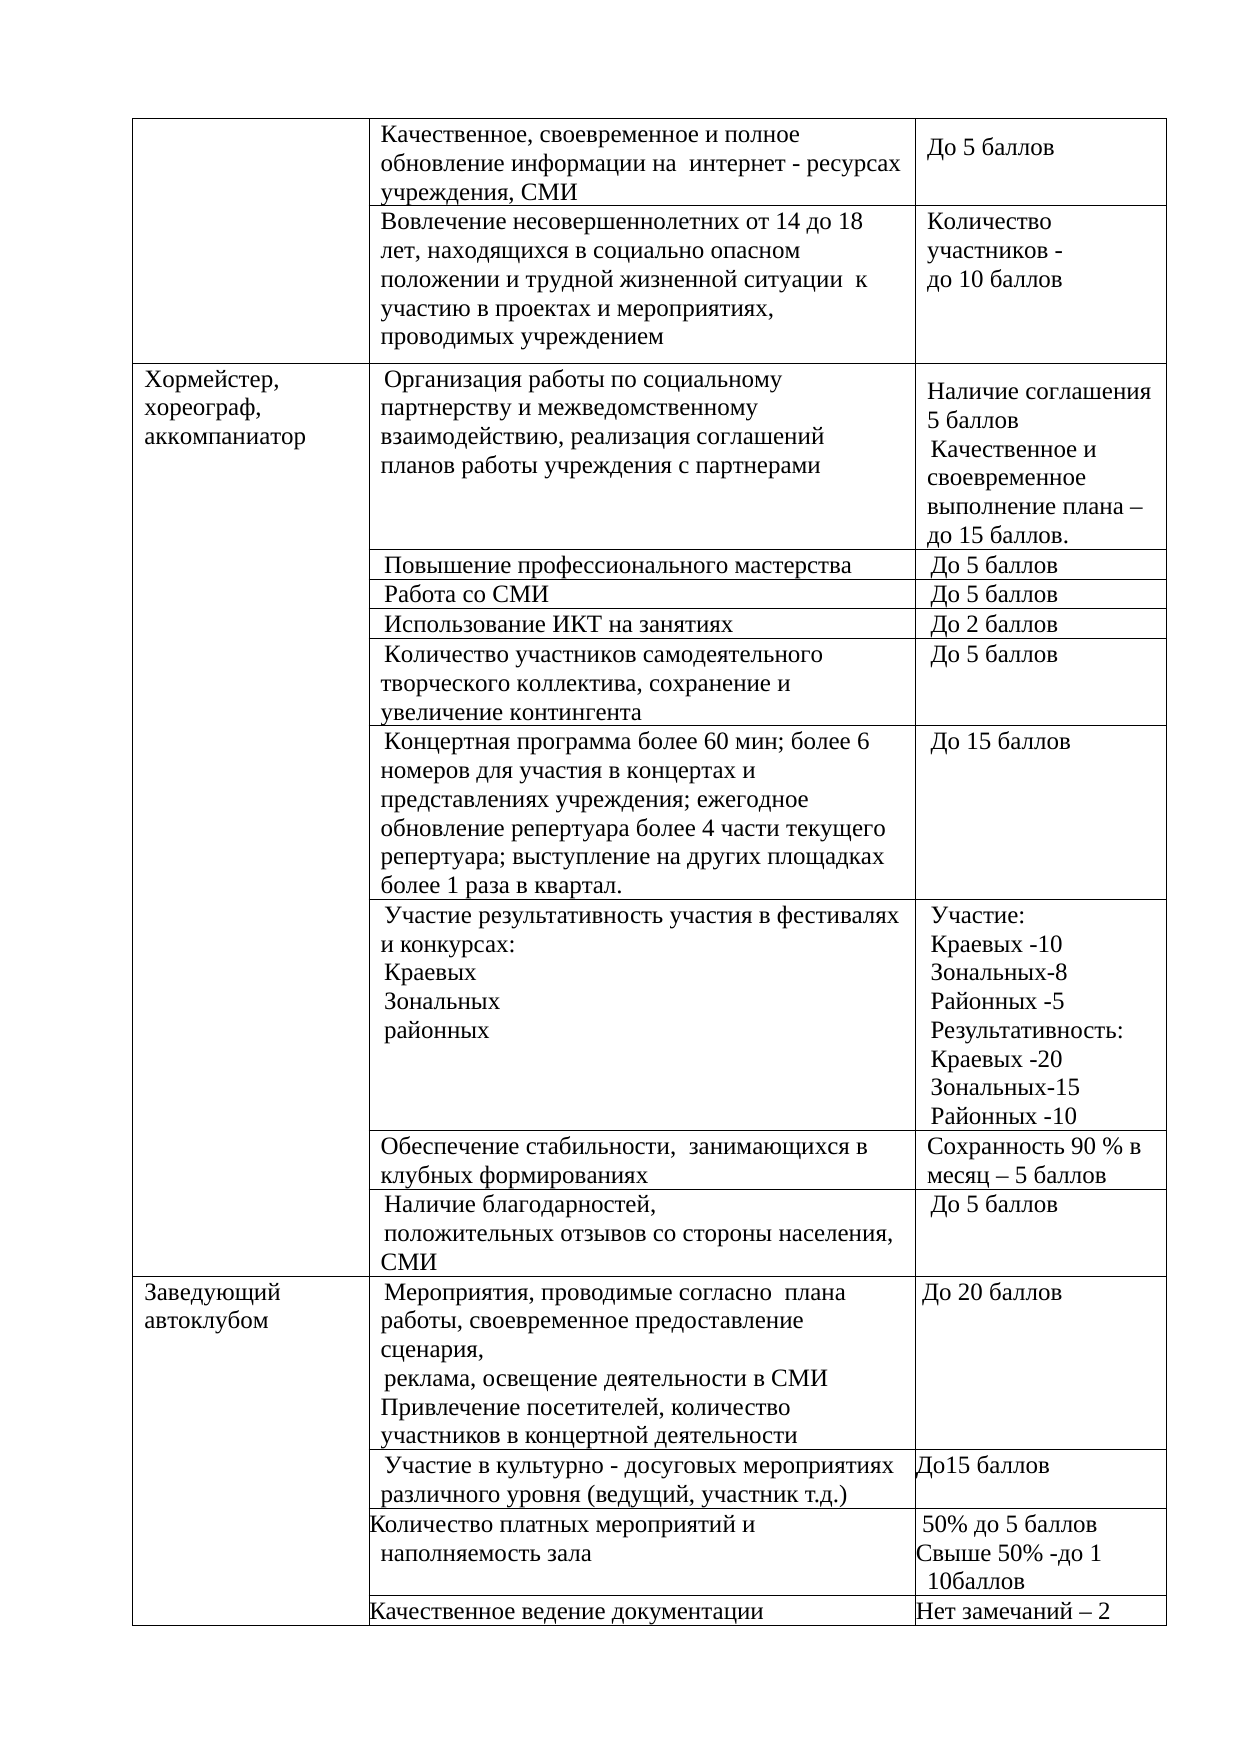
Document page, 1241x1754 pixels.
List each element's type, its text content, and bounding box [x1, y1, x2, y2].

table_cell До 20 баллов [916, 1277, 1166, 1449]
table_cell До 5 баллов [916, 1190, 1166, 1276]
table_cell Использование ИКТ на занятиях [370, 609, 915, 638]
table_cell До 5 баллов [916, 639, 1166, 725]
table_cell Обеспечение стабильности, занимающихся в клубных формированиях [370, 1131, 915, 1188]
table_cell Количество платных мероприятий и наполняемость зала [370, 1509, 915, 1595]
table_cell До 5 баллов [916, 580, 1166, 608]
table_cell Повышение профессионального мастерства [370, 550, 915, 578]
table_cell До 2 баллов [916, 609, 1166, 638]
table_cell Участие результативность участия в фестивалях и конкурсах: Краевых Зональных районных [370, 900, 915, 1130]
table_cell Наличие благодарностей, положительных отзывов со стороны населения, СМИ [370, 1190, 915, 1276]
table_cell Работа со СМИ [370, 580, 915, 608]
table_cell Сохранность 90 % в месяц – 5 баллов [916, 1131, 1166, 1188]
table_cell Организация работы по социальному партнерству и межведомственному взаимодействию, реализация соглашений планов работы учреждения с партнерами [370, 364, 915, 549]
table_cell Мероприятия, проводимые согласно плана работы, своевременное предоставление сценария, реклама, освещение деятельности в СМИ Привлечение посетителей, количество участников в концертной деятельности [370, 1277, 915, 1449]
table_cell Качественное, своевременное и полное обновление информации на интернет - ресурсах учреждения, СМИ [370, 119, 915, 205]
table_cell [370, 1596, 915, 1625]
table_cell До 15 баллов [916, 726, 1166, 899]
table_cell Участие в культурно - досуговых мероприятиях различного уровня (ведущий, участник т.д.) [370, 1450, 915, 1508]
table_cell До 5 баллов [916, 550, 1166, 578]
table_cell Концертная программа более 60 мин; более 6 номеров для участия в концертах и представлениях учреждения; ежегодное обновление репертуара более 4 части текущего репертуара; выступление на других площадках более 1 раза в квартал. [370, 726, 915, 899]
table_cell До15 баллов [916, 1450, 1166, 1508]
table_cell Количество участников - до 10 баллов [916, 206, 1166, 363]
table_cell Участие: Краевых -10 Зональных-8 Районных -5 Результативность: Краевых -20 Зональных-15 Районных -10 [916, 900, 1166, 1130]
table_cell Хормейстер, хореограф, аккомпаниатор [133, 364, 369, 1276]
table_cell 50% до 5 баллов Свыше 50% -до 1 10баллов [916, 1509, 1166, 1595]
table_cell Заведующий автоклубом [133, 1277, 369, 1625]
table_cell До 5 баллов [916, 119, 1166, 205]
table_cell Наличие соглашения 5 баллов Качественное и своевременное выполнение плана – до 15 баллов. [916, 364, 1166, 549]
table_cell Вовлечение несовершеннолетних от 14 до 18 лет, находящихся в социально опасном положении и трудной жизненной ситуации к участию в проектах и мероприятиях, проводимых учреждением [370, 206, 915, 363]
table_cell Количество участников самодеятельного творческого коллектива, сохранение и увеличение контингента [370, 639, 915, 725]
table_cell Нет замечаний – 2 [916, 1596, 1166, 1625]
